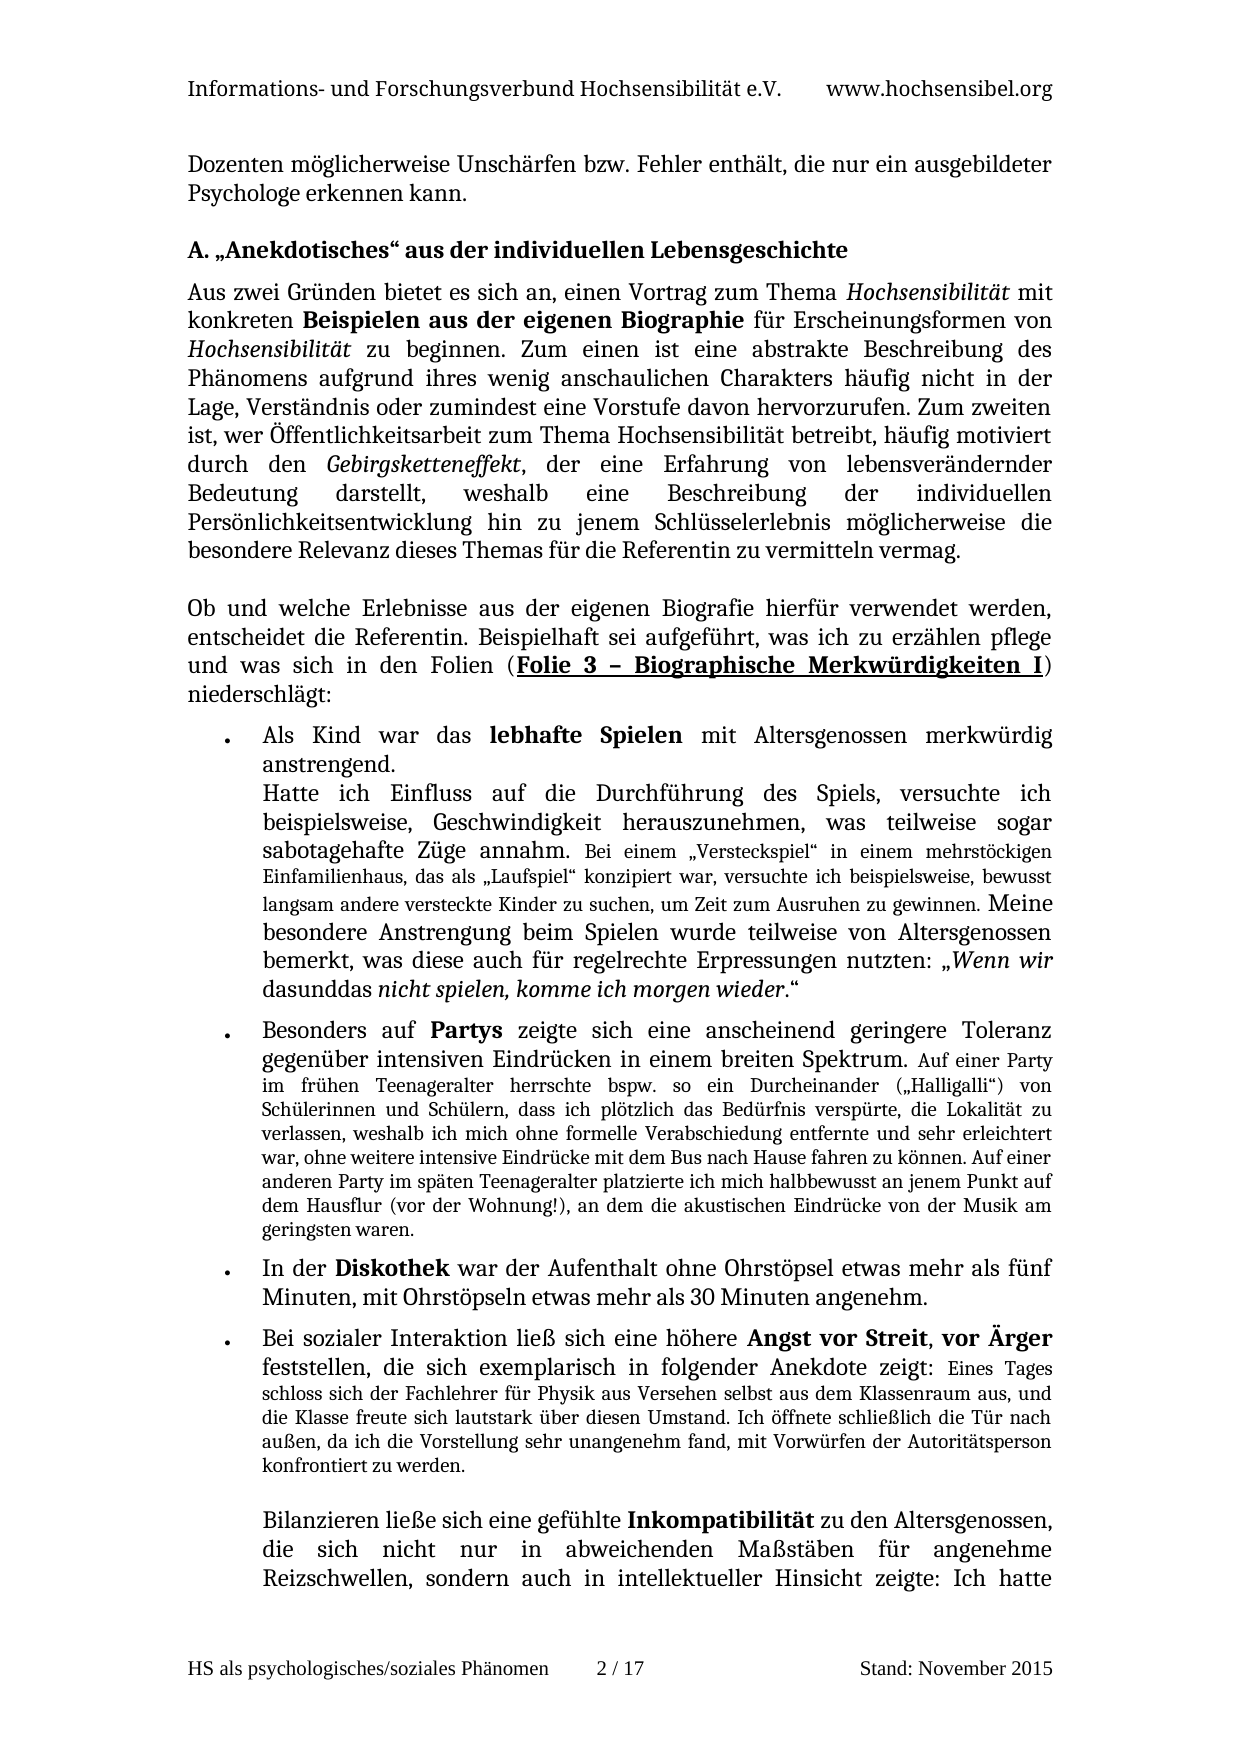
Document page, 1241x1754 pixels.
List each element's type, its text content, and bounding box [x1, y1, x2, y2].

text Ob und welche Erlebnisse aus der eigenen Biografie hierfür verwendet werden, entscheidet die Referentin. Beispielhaft sei aufgeführt, was ich zu erzählen pflege und was sich in den Folien (Folie 3 – Biographische Merkwürdigkeiten I) niederschlägt: [187, 594, 1053, 709]
list Als Kind war das lebhafte Spielen mit Altersgenossen merkwürdig anstrengend. [225, 721, 1053, 779]
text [262, 1506, 1053, 1592]
list Besonders auf Partys zeigte sich eine anscheinend geringere Toleranz gegenüber intensiven Eindrücken in einem breiten Spektrum. Auf einer Party im frühen Teenageralter herrschte bspw. so ein Durcheinander („Halligalli“) von Schülerinnen und Schülern, dass ich plötzlich das Bedürfnis verspürte, die Lokalität zu verlassen, weshalb ich mich ohne formelle Verabschiedung entfernte und sehr erleichtert war, ohne weitere intensive Eindrücke mit dem Bus nach Hause fahren zu können. Auf einer anderen Party im späten Teenageralter platzierte ich mich halbbewusst an jenem Punkt auf dem Hausflur (vor der Wohnung!), an dem die akustischen Eindrücke von der Musik am geringsten waren. [225, 1016, 1053, 1242]
text Aus zwei Gründen bietet es sich an, einen Vortrag zum Thema Hochsensibilität mit konkreten Beispielen aus der eigenen Biographie für Erscheinungsformen von Hochsensibilität zu beginnen. Zum einen ist eine abstrakte Beschreibung des Phänomens aufgrund ihres wenig anschaulichen Charakters häufig nicht in der Lage, Verständnis oder zumindest eine Vorstufe davon hervorzurufen. Zum zweiten ist, wer Öffentlichkeitsarbeit zum Thema Hochsensibilität betreibt, häufig motiviert durch den Gebirgsketteneffekt, der eine Erfahrung von lebensverändernder Bedeutung darstellt, weshalb eine Beschreibung der individuellen Persönlichkeitsentwicklung hin zu jenem Schlüsselerlebnis möglicherweise die besondere Relevanz dieses Themas für die Referentin zu vermitteln vermag. [187, 277, 1053, 565]
text A. „Anekdotisches“ aus der individuellen Lebensgeschichte [187, 236, 1053, 265]
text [187, 150, 1053, 207]
text Hatte ich Einfluss auf die Durchführung des Spiels, versuchte ich beispielsweise, Geschwindigkeit herauszunehmen, was teilweise sogar sabotagehafte Züge annahm. Bei einem „Versteckspiel“ in einem mehrstöckigen Einfamilienhaus, das als „Laufspiel“ konzipiert war, versuchte ich beispielsweise, bewusst langsam andere versteckte Kinder zu suchen, um Zeit zum Ausruhen zu gewinnen. Meine besondere Anstrengung beim Spielen wurde teilweise von Altersgenossen bemerkt, was diese auch für regelrechte Erpressungen nutzten: „Wenn wir dasunddas nicht spielen, komme ich morgen wieder.“ [262, 779, 1053, 1004]
list Bei sozialer Interaktion ließ sich eine höhere Angst vor Streit, vor Ärger feststellen, die sich exemplarisch in folgender Anekdote zeigt: Eines Tages schloss sich der Fachlehrer für Physik aus Versehen selbst aus dem Klassenraum aus, und die Klasse freute sich lautstark über diesen Umstand. Ich öffnete schließlich die Tür nach außen, da ich die Vorstellung sehr unangenehm fand, mit Vorwürfen der Autoritätsperson konfrontiert zu werden. [225, 1324, 1053, 1477]
list In der Diskothek war der Aufenthalt ohne Ohrstöpsel etwas mehr als fünf Minuten, mit Ohrstöpseln etwas mehr als 30 Minuten angenehm. [225, 1254, 1053, 1312]
